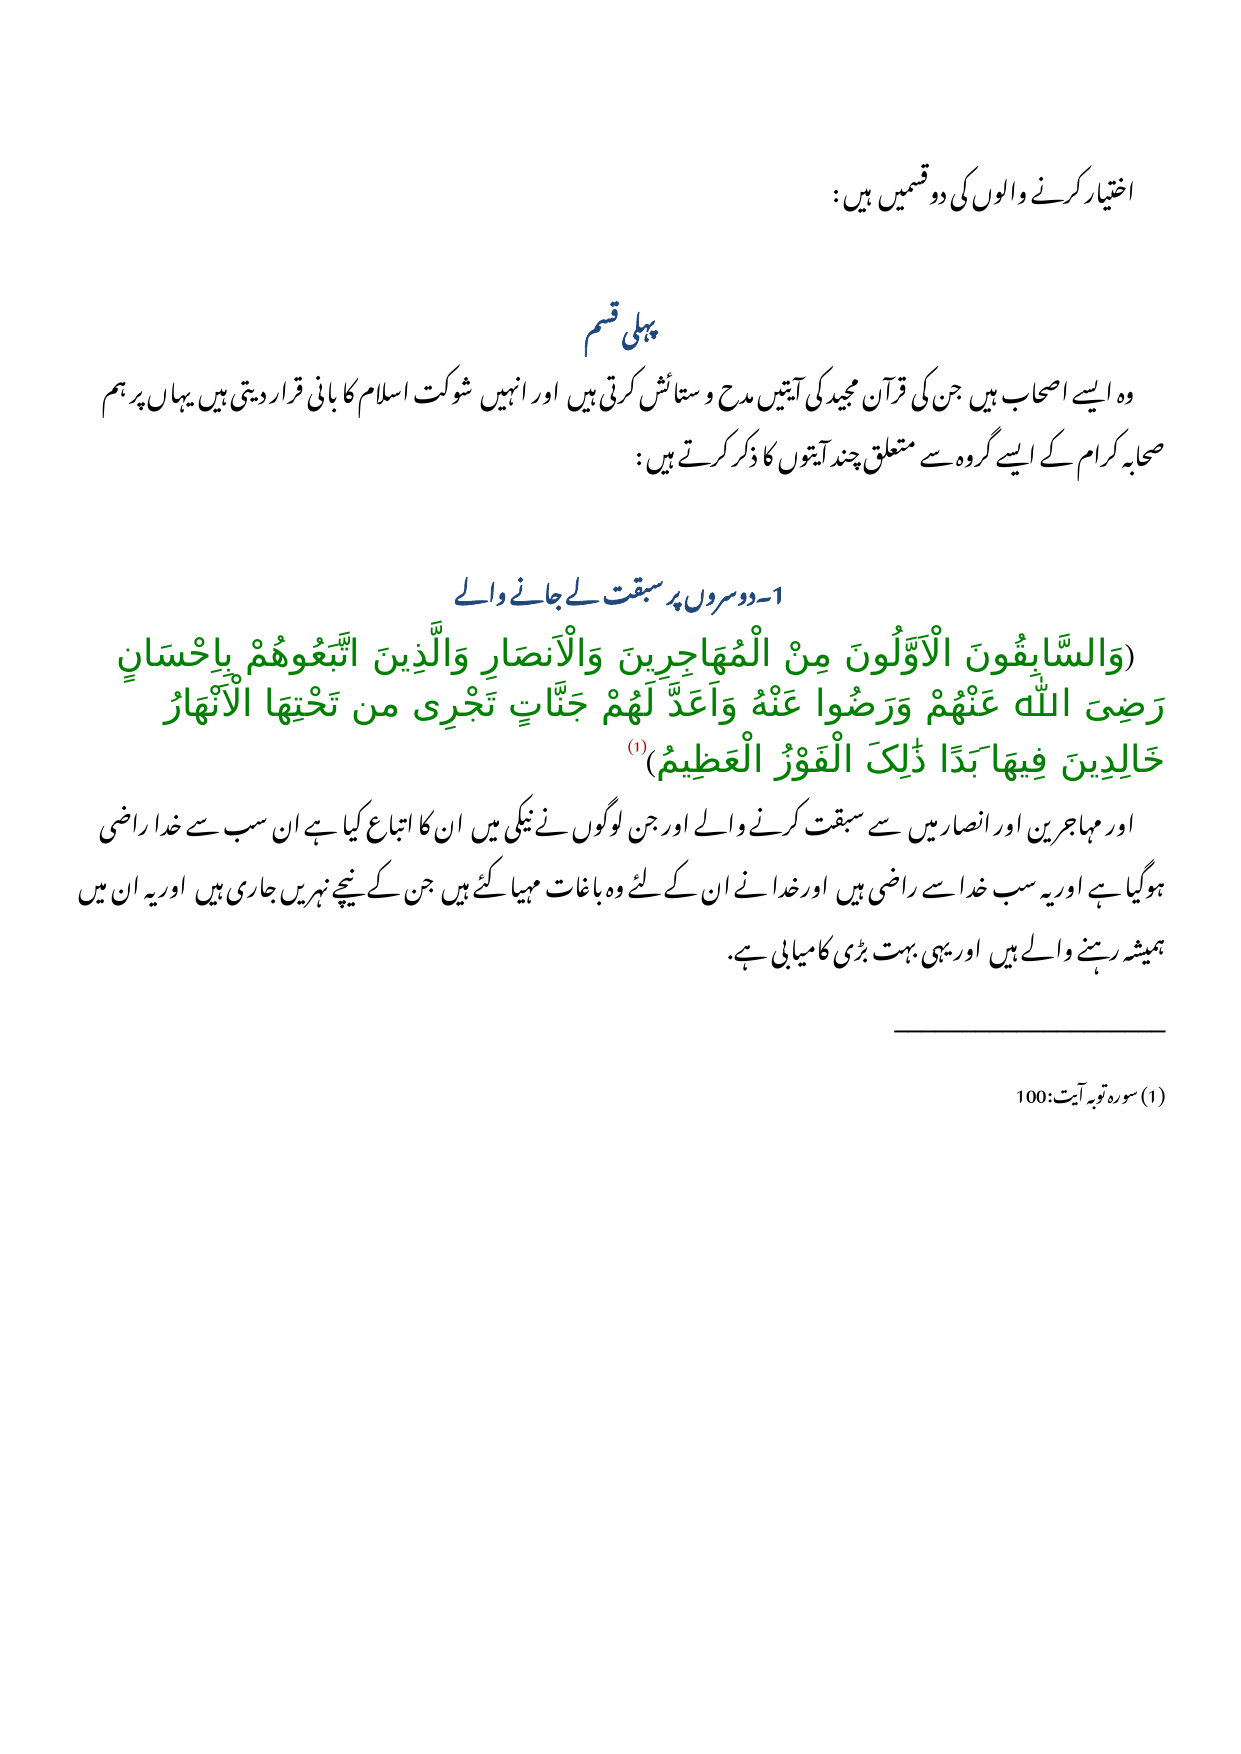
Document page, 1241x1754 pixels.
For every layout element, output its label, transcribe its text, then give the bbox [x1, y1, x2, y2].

text ____________________ [75, 975, 1165, 1043]
text اختیار کرنے والوں کی دوقسمیں ہیں : [75, 156, 1165, 219]
text (1) سورہ توبہ آیت:100 [75, 1068, 1165, 1114]
subtitle 1۔دوسروں پر سبقت لے جانے والے [75, 556, 1165, 619]
text اور مہاجرین اور انصار میں سے سبقت کرنے والے اور جن لوگوں نے نیکی میں ان کا اتباع کیا ہے ان سب سے خدا راضی ہوگیا ہے اور یہ سب خدا سے راضی ہیں اورخدا نے ان کے لئے وہ باغات مہیا کئے ہیں جن کے نیچے نہریں جاری ہیں اور یہ ان میں ہمیشہ رہنے والے ہیں اور یہی بہت بڑی کامیابی ہے. [75, 787, 1165, 975]
text (وَالسَّابِقُونَ الْاَوَّلُونَ مِنْ الْمُهَاجِرِینَ وَالْاَنصَارِ وَالَّذِینَ اتَّبَعُوهُمْ بِاِحْسَانٍ رَضِىَ ﷲ عَنْهُمْ وَرَضُوا عَنْهُ وَاَعَدَّ لَهُمْ جَنَّاتٍ تَجْرِى من تَحْتِهَا الْاَنْهَارُ خَالِدِینَ فِیهَا َبَدًا ذَٰلِکَ الْفَوْزُ الْعَظِیمُ)(1) [75, 619, 1165, 787]
subtitle پہلی قسم [75, 294, 1165, 356]
text وہ ایسے اصحاب ہیں جن کی قرآن مجید کی آیتیں مدح و ستائش کرتی ہیں اور انہیں شوکت اسلام کا بانی قرار دیتی ہیں یہاں پر ہم صحابہ کرام کے ایسے گروہ سے متعلق چند آیتوں کا ذکر کرتے ہیں : [75, 356, 1165, 481]
